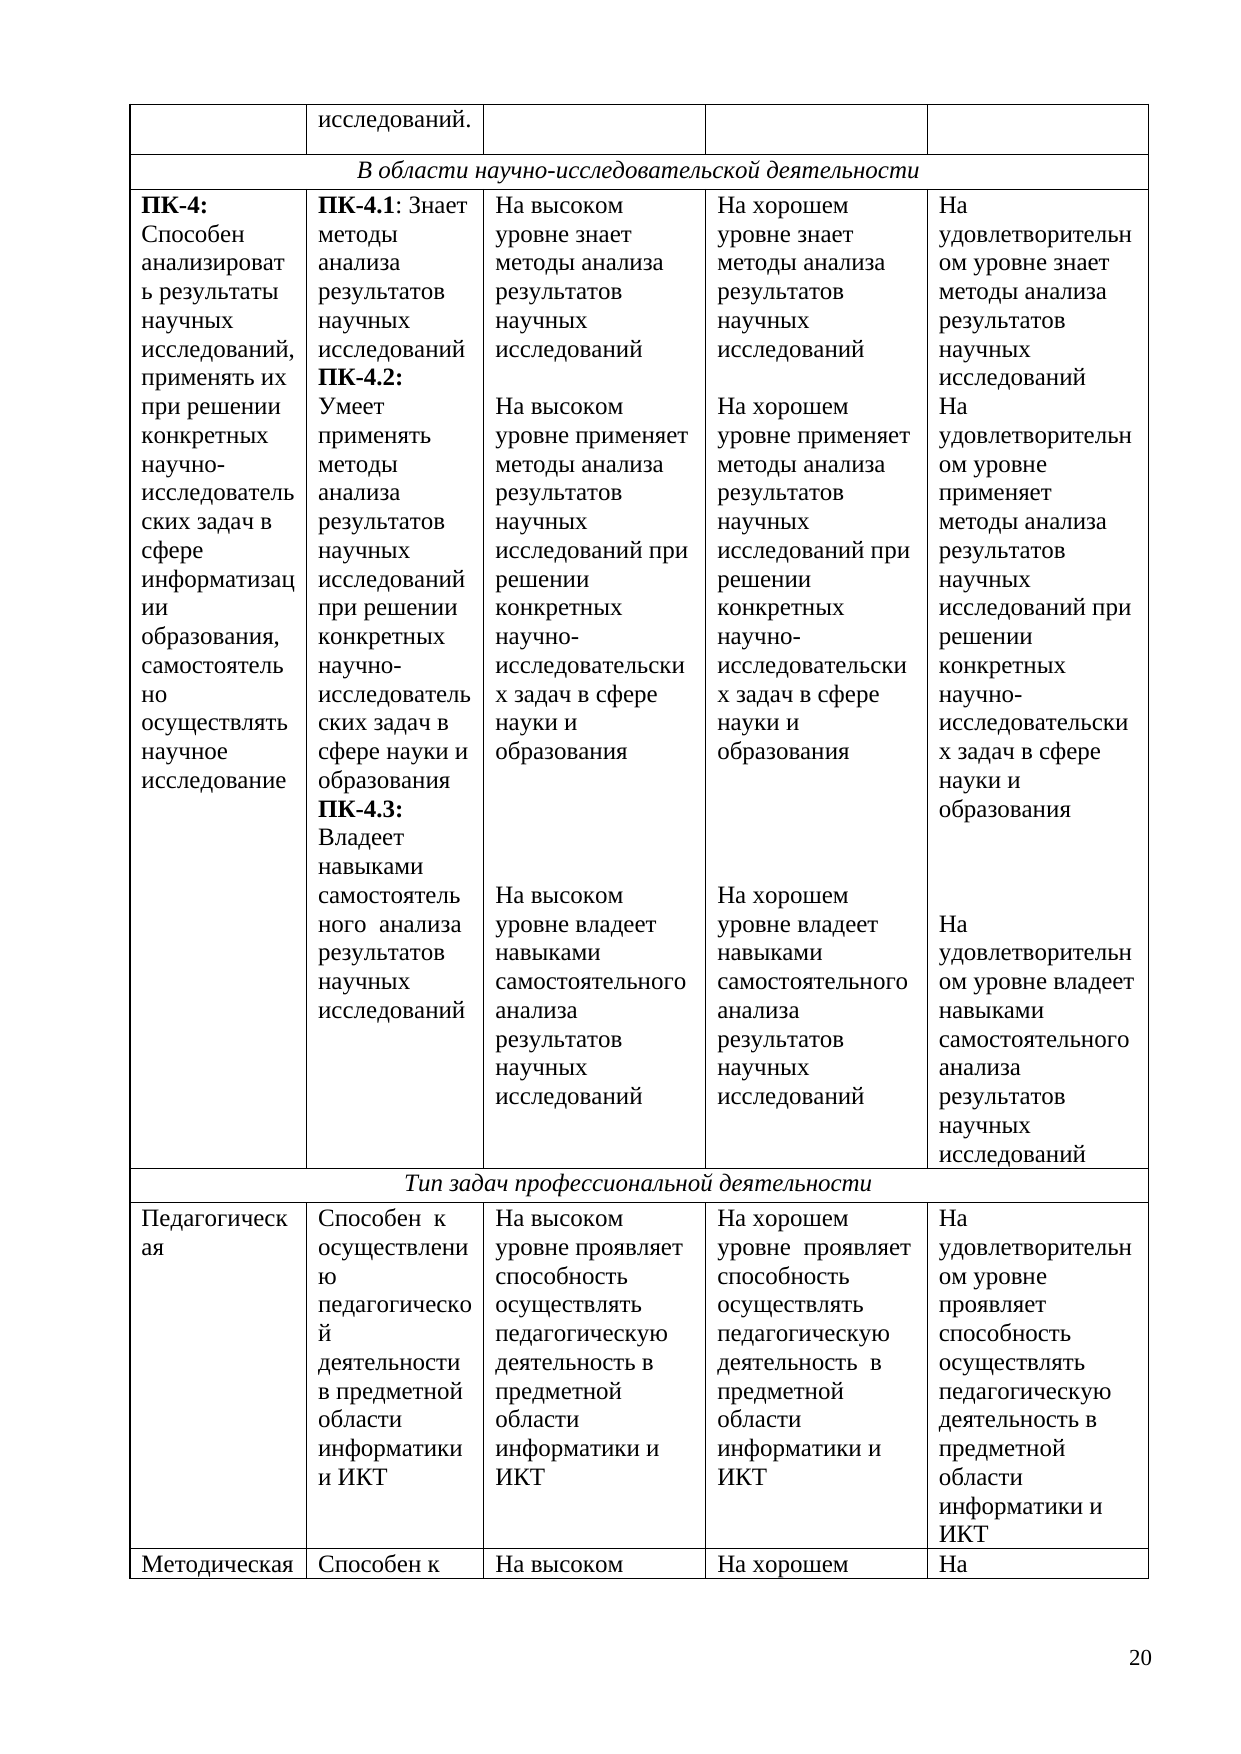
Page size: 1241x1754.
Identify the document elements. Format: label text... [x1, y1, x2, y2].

table_cell Способен к осуществлению педагогической деятельности в предметной области информатики и ИКТ [307, 1203, 483, 1548]
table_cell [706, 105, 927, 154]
table_cell На удовлетворительном уровне проявляет способность осуществлять педагогическую деятельность в предметной области информатики и ИКТ [928, 1203, 1148, 1548]
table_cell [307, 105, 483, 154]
table_cell На высоком уровне знает методы анализа результатов научных исследований На высоком уровне применяет методы анализа результатов научных исследований при решении конкретных научно-исследовательских задач в сфере науки и образования На высоком уровне владеет навыками самостоятельного анализа результатов научных исследований [484, 190, 705, 1167]
table_cell Педагогическая [131, 1203, 306, 1548]
table_cell На хорошем уровне знает методы анализа результатов научных исследований На хорошем уровне применяет методы анализа результатов научных исследований при решении конкретных научно-исследовательских задач в сфере науки и образования На хорошем уровне владеет навыками самостоятельного анализа результатов научных исследований [706, 190, 927, 1167]
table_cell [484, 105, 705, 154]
table_cell На хорошем уровне проявляет способность осуществлять педагогическую деятельность в предметной области информатики и ИКТ [706, 1203, 927, 1548]
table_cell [484, 1549, 705, 1578]
table_cell Методическая [131, 1549, 306, 1578]
table_cell На высоком уровне проявляет способность осуществлять педагогическую деятельность в предметной области информатики и ИКТ [484, 1203, 705, 1548]
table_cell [307, 1549, 483, 1578]
table_cell В области научно-исследовательской деятельности [131, 155, 1148, 189]
table_cell ПК-4: Способен анализировать результаты научных исследований, применять их при решении конкретных научно- исследовательских задач в сфере информатизации образования, самостоятельно осуществлять научное исследование [131, 190, 306, 1167]
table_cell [928, 1549, 1148, 1578]
table_cell ПК-4.1: Знает методы анализа результатов научных исследований ПК-4.2: Умеет применять методы анализа результатов научных исследований при решении конкретных научно-исследовательских задач в сфере науки и образования ПК-4.3: Владеет навыками самостоятельного анализа результатов научных исследований [307, 190, 483, 1167]
table_cell На удовлетворительном уровне знает методы анализа результатов научных исследований На удовлетворительном уровне применяет методы анализа результатов научных исследований при решении конкретных научно-исследовательских задач в сфере науки и образования На удовлетворительном уровне владеет навыками самостоятельного анализа результатов научных исследований [928, 190, 1148, 1167]
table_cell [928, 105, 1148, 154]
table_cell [131, 105, 306, 154]
table_cell Тип задач профессиональной деятельности [131, 1169, 1148, 1202]
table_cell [706, 1549, 927, 1578]
